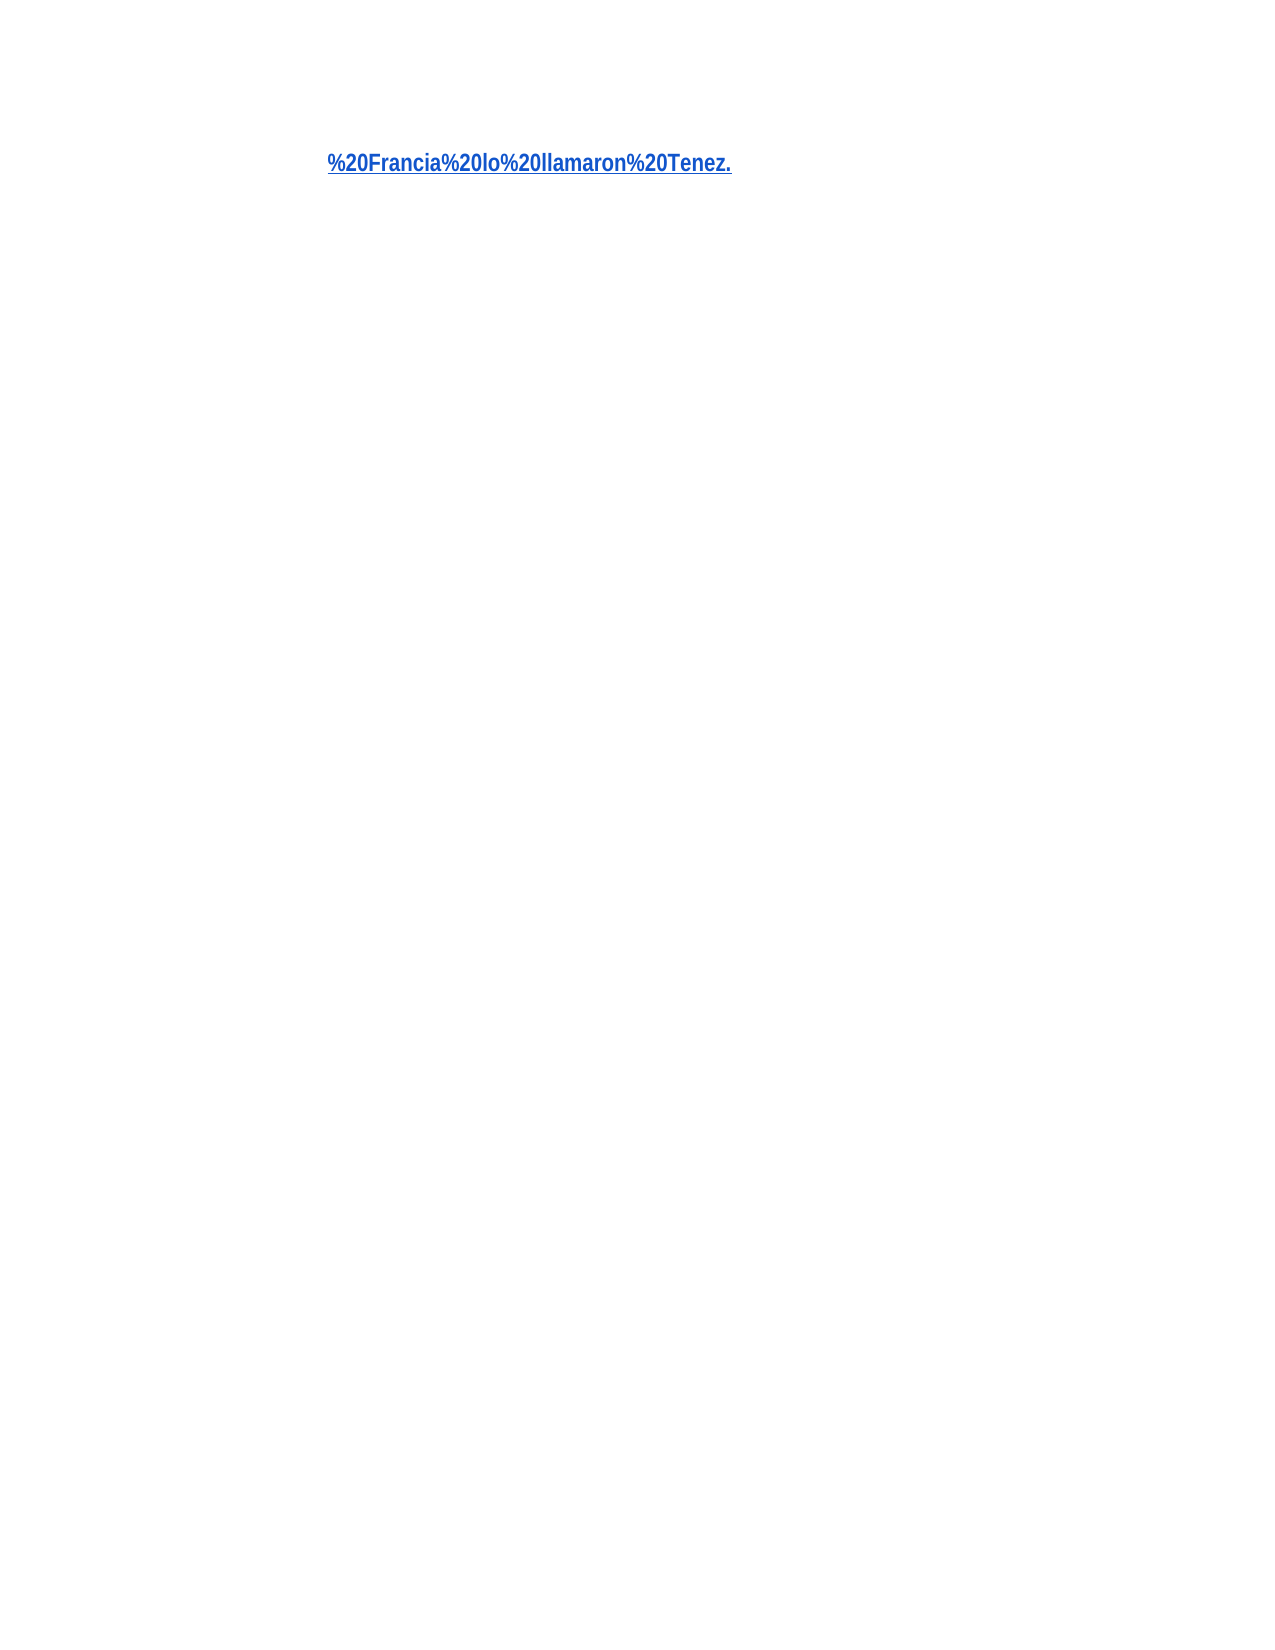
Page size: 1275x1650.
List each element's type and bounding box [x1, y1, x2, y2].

list [290, 148, 1098, 176]
